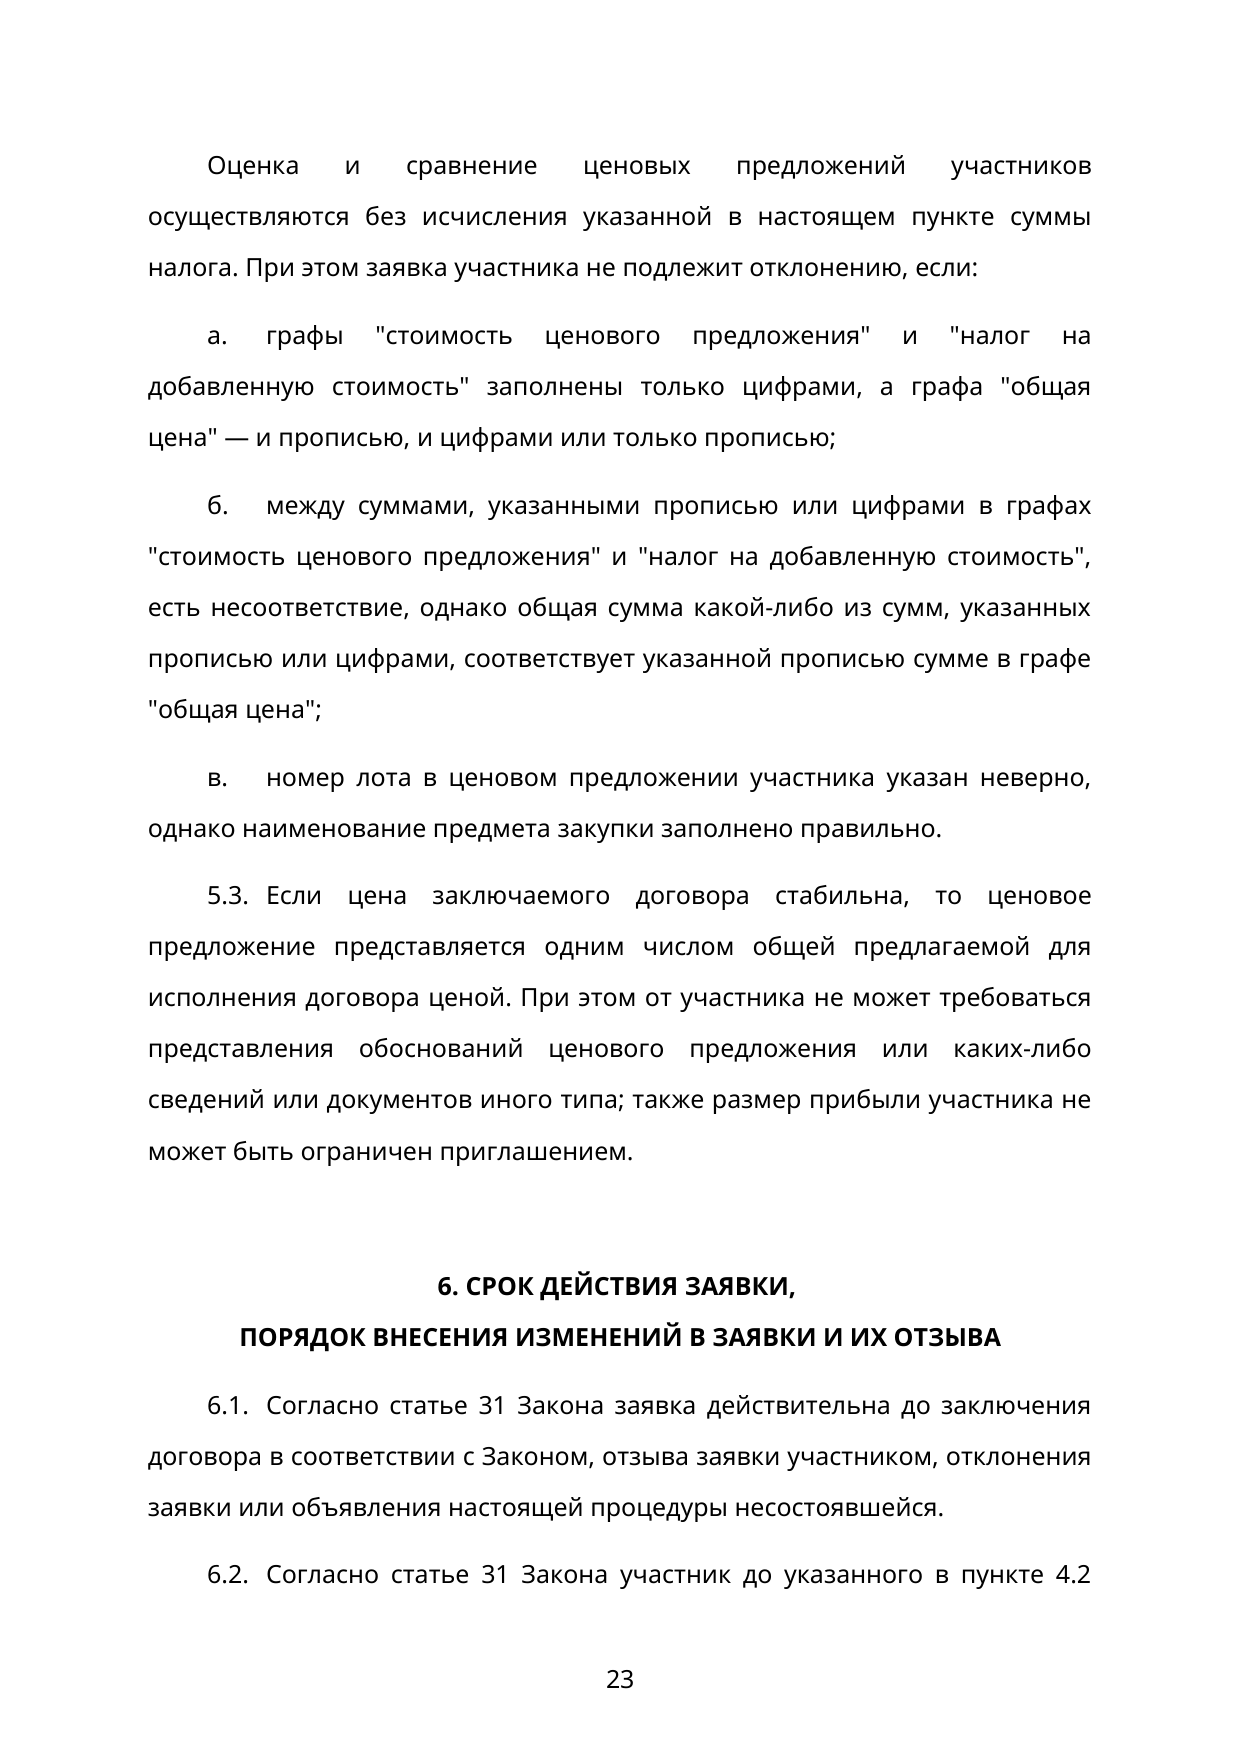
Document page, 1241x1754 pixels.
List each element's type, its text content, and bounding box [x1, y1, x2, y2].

text а. графы "стоимость ценового предложения" и "налог на добавленную стоимость" заполнены только цифрами, а графа "общая цена" — и прописью, и цифрами или только прописью; [148, 317, 1092, 454]
text 5.3. Если цена заключаемого договора стабильна, то ценовое предложение представляется одним числом общей предлагаемой для исполнения договора ценой. При этом от участника не может требоваться представления обоснований ценового предложения или каких-либо сведений или документов иного типа; также размер прибыли участника не может быть ограничен приглашением. [148, 878, 1092, 1167]
text б. между суммами, указанными прописью или цифрами в графах "стоимость ценового предложения" и "налог на добавленную стоимость", есть несоответствие, однако общая сумма какой-либо из сумм, указанных прописью или цифрами, соответствует указанной прописью сумме в графе "общая цена"; [148, 487, 1092, 726]
text в. номер лота в ценовом предложении участника указан неверно, однако наименование предмета закупки заполнено правильно. [148, 759, 1092, 844]
text Оценка и сравнение ценовых предложений участников осуществляются без исчисления указанной в настоящем пункте суммы налога. При этом заявка участника не подлежит отклонению, если: [148, 148, 1092, 284]
text 6. СРОК ДЕЙСТВИЯ ЗАЯВКИ, ПОРЯДОК ВНЕСЕНИЯ ИЗМЕНЕНИЙ В ЗАЯВКИ И ИХ ОТЗЫВА [148, 1268, 1092, 1354]
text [148, 1557, 1092, 1591]
text 6.1. Согласно статье 31 Закона заявка действительна до заключения договора в соответствии с Законом, отзыва заявки участником, отклонения заявки или объявления настоящей процедуры несостоявшейся. [148, 1387, 1092, 1523]
